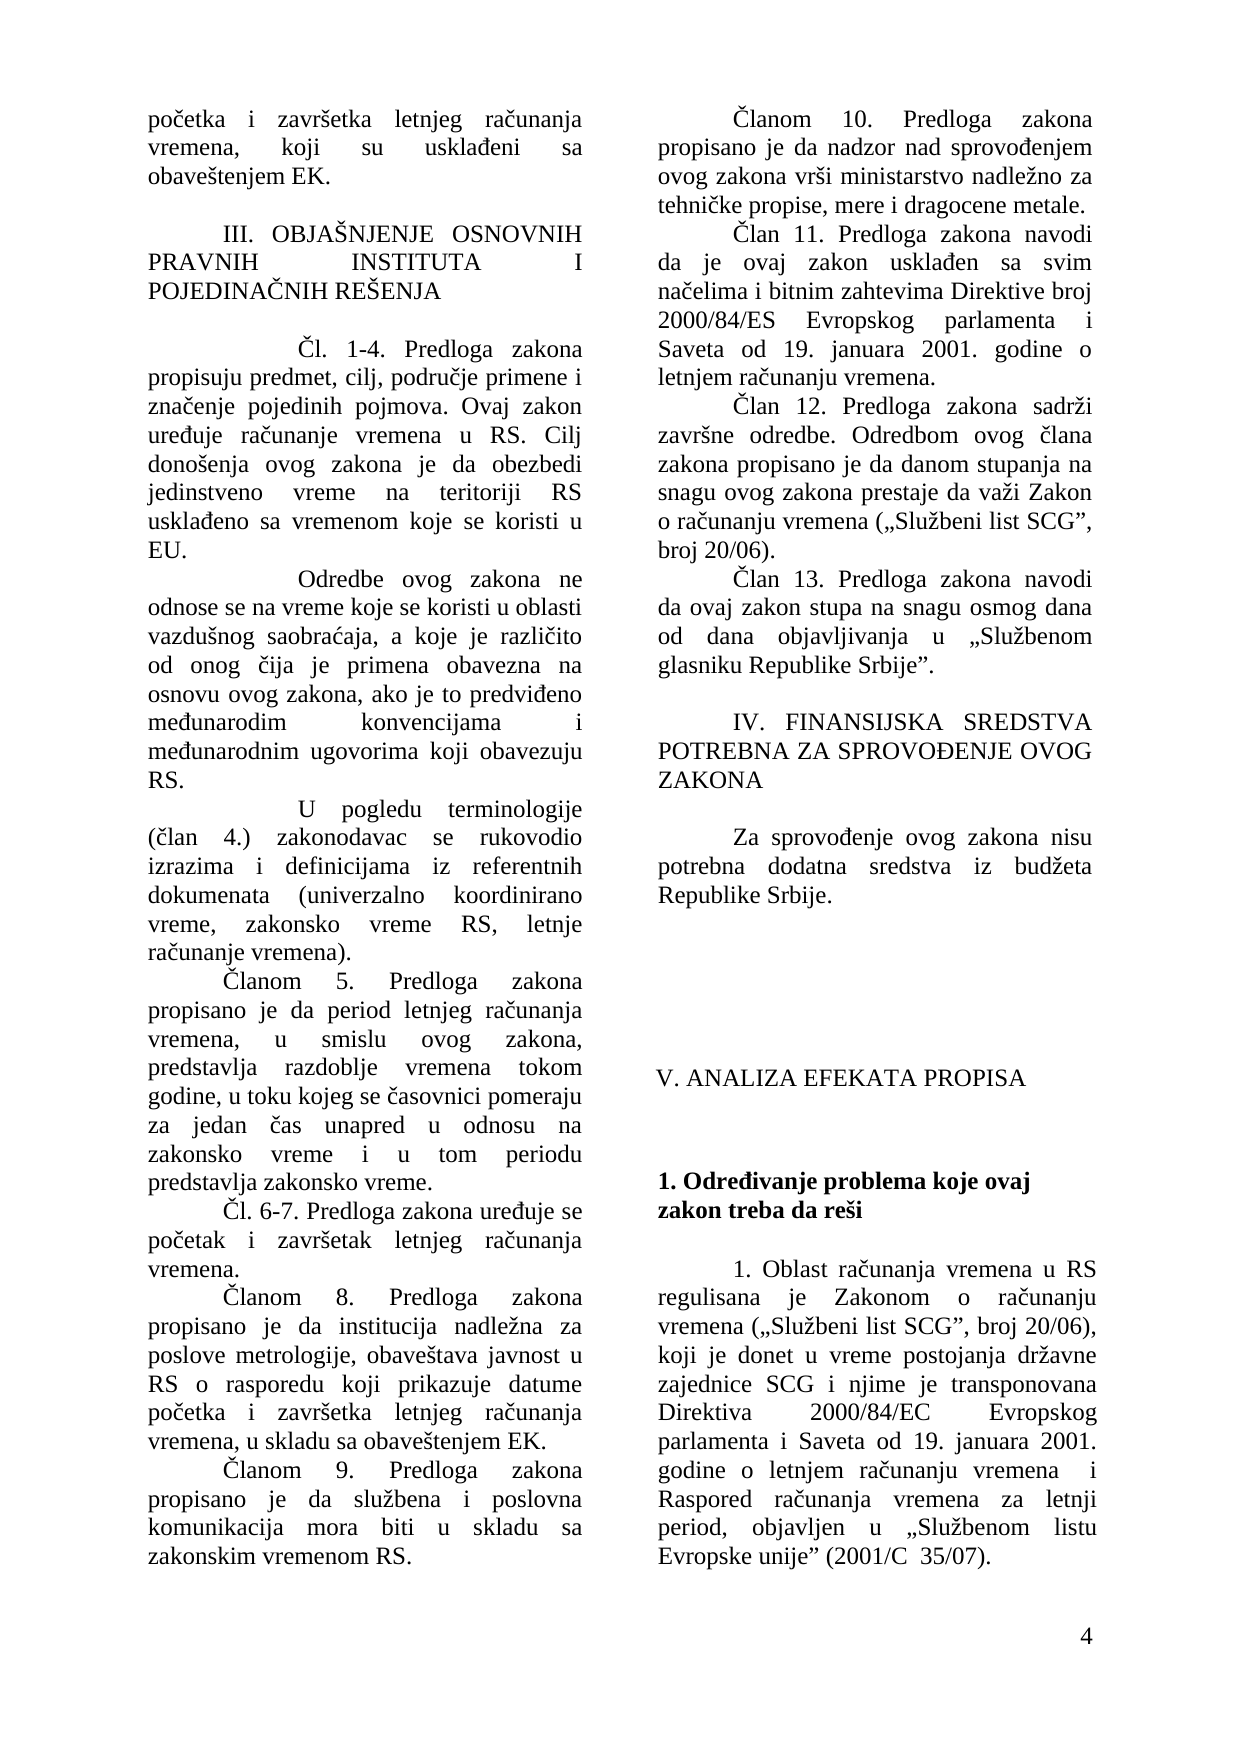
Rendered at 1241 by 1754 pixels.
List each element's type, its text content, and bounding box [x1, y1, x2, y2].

text Članom 8. Predloga zakona propisano je da institucija nadležna za poslove metrologije, obaveštava javnost u RS o rasporedu koji prikazuje datume početka i završetka letnjeg računanja vremena, u skladu sa obaveštenjem EK. [148, 1282, 583, 1455]
subtitle 1. Određivanje problema koje ovaj zakon treba da reši [658, 1166, 1097, 1223]
text Član 13. Predloga zakona navodi da ovaj zakon stupa na snagu osmog dana od dana objavljivanja u „Službenom glasniku Republike Srbije”. [658, 564, 1092, 679]
text Članom 10. Predloga zakona propisano je da nadzor nad sprovođenjem ovog zakona vrši ministarstvo nadležno za tehničke propise, mere i dragocene metale. [658, 104, 1092, 219]
subtitle V. ANALIZA EFEKATA PROPISA [643, 1063, 1122, 1092]
text Za sprovođenje ovog zakona nisu potrebna dodatna sredstva iz budžeta Republike Srbije. [658, 822, 1092, 909]
text Član 11. Predloga zakona navodi da je ovaj zakon usklađen sa svim načelima i bitnim zahtevima Direktive broj 2000/84/ES Evropskog parlamenta i Saveta od 19. januara 2001. godine o letnjem računanju vremena. [658, 219, 1092, 391]
text 1. Oblast računanja vremena u RS regulisana je Zakonom o računanju vremena („Službeni list SCG”, broj 20/06), koji je donet u vreme postojanja državne zajednice SCG i njime je transponovana Direktiva 2000/84/EC Evropskog parlamenta i Saveta od 19. januara 2001. godine o letnjem računanju vremena i Raspored računanja vremena za letnji period, objavljen u „Službenom listu Evropske unije” (2001/C 35/07). [658, 1254, 1097, 1570]
text Članom 9. Predloga zakona propisano je da službena i poslovna komunikacija mora biti u skladu sa zakonskim vremenom RS. [148, 1455, 583, 1570]
text U pogledu terminologije (član 4.) zakonodavac se rukovodio izrazima i definicijama iz referentnih dokumenata (univerzalno koordinirano vreme, zakonsko vreme RS, letnje računanje vremena). [148, 794, 583, 966]
text IV. FINANSIJSKA SREDSTVA POTREBNA ZA SPROVOĐENJE OVOG ZAKONA [658, 707, 1092, 794]
text Član 12. Predloga zakona sadrži završne odredbe. Odredbom ovog člana zakona propisano je da danom stupanja na snagu ovog zakona prestaje da važi Zakon o računanju vremena („Službeni list SCG”, broj 20/06). [658, 391, 1092, 564]
text III. OBJAŠNJENJE OSNOVNIH PRAVNIH INSTITUTA I POJEDINAČNIH REŠENJA [148, 219, 583, 305]
text Odredbe ovog zakona ne odnose se na vreme koje se koristi u oblasti vazdušnog saobraćaja, a koje je različito od onog čija je primena obavezna na osnovu ovog zakona, ako je to predviđeno međunarodim konvencijama i međunarodnim ugovorima koji obavezuju RS. [148, 564, 583, 794]
text Čl. 1-4. Predloga zakona propisuju predmet, cilj, područje primene i značenje pojedinih pojmova. Ovaj zakon uređuje računanje vremena u RS. Cilj donošenja ovog zakona je da obezbedi jedinstveno vreme na teritoriji RS usklađeno sa vremenom koje se koristi u EU. [148, 334, 583, 564]
text Članom 5. Predloga zakona propisano je da period letnjeg računanja vremena, u smislu ovog zakona, predstavlja razdoblje vremena tokom godine, u toku kojeg se časovnici pomeraju za jedan čas unapred u odnosu na zakonsko vreme i u tom periodu predstavlja zakonsko vreme. [148, 966, 583, 1196]
text Čl. 6-7. Predloga zakona uređuje se početak i završetak letnjeg računanja vremena. [148, 1196, 583, 1282]
